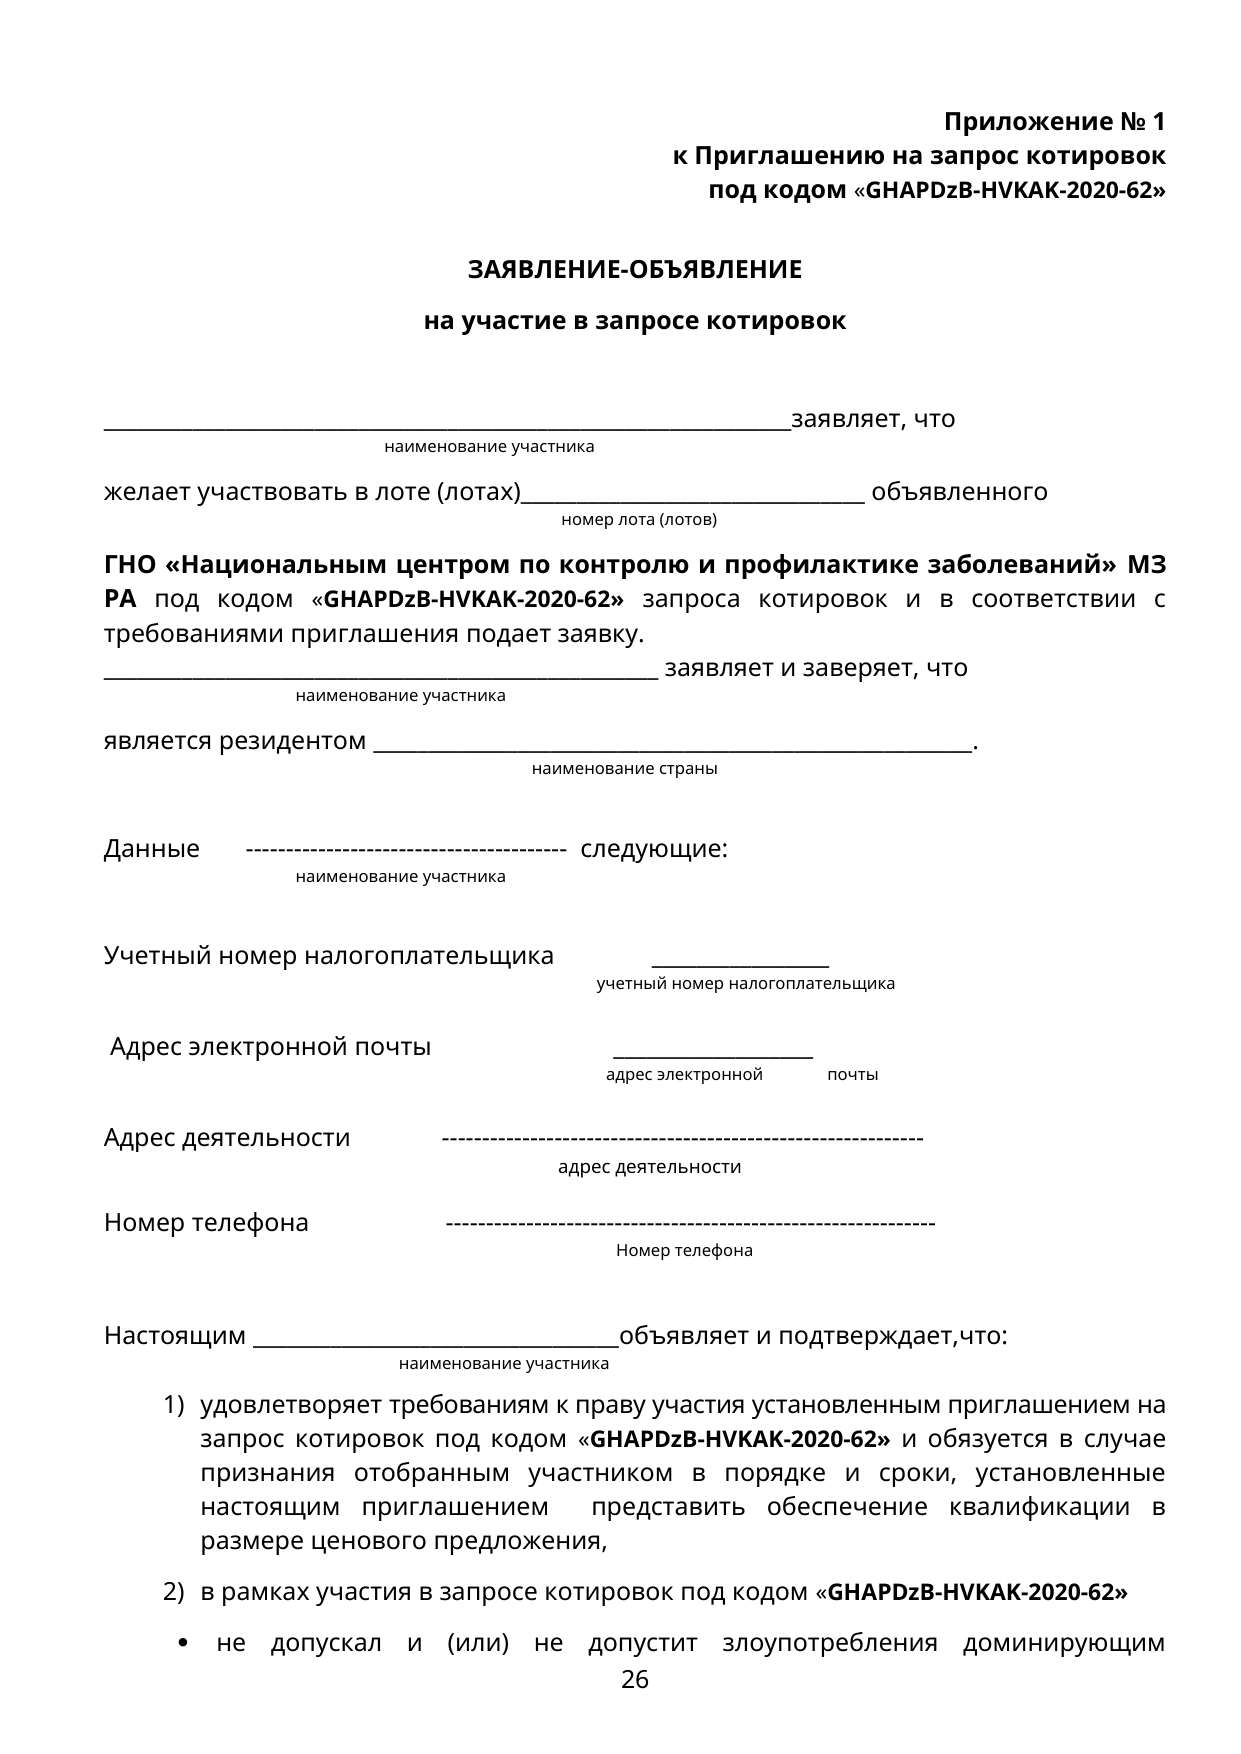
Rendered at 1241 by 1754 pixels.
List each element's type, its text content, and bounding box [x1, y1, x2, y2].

text Адрес деятельности ------------------------------------------------------------ [103, 1119, 1167, 1153]
list в рамках участия в запросе котировок под кодом «GHAPDzB-HVKAK-2020-62» [163, 1573, 1167, 1608]
text Настоящим _________________________________объявляет и подтверждает,что: [103, 1317, 1167, 1351]
text наименование участника [399, 1351, 1167, 1374]
subtitle на участие в запросе котировок [103, 303, 1167, 337]
text адрес деятельности [103, 1153, 1167, 1179]
text наименование участника [295, 683, 1167, 706]
text наименование страны [532, 757, 1167, 779]
text Приложение № 1 [103, 103, 1167, 137]
text наименование участника [295, 864, 1167, 887]
text Номер телефона [473, 1238, 1167, 1261]
text желает участвовать в лоте (лотах)_______________________________ объявленного [103, 474, 1167, 508]
text Адрес электронной почты __________________ [103, 1028, 1167, 1063]
text ______________________________________________________________заявляет, что [103, 400, 1167, 434]
text к Приглашению на запрос котировок под кодом «GHAPDzB-HVKAK-2020-62» [103, 137, 1167, 206]
text __________________________________________________ заявляет и заверяет, что [103, 649, 1167, 683]
text ГНО «Национальным центром по контролю и профилактике заболеваний» МЗ РА под кодом «GHAPDzB-HVKAK-2020-62» запроса котировок и в соответствии с требованиями приглашения подает заявку. [103, 547, 1167, 649]
text Данные ---------------------------------------- следующие: [103, 830, 1167, 864]
text Номер телефона ------------------------------------------------------------- [103, 1204, 1167, 1238]
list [178, 1624, 1167, 1658]
text номер лота (лотов) [561, 508, 1167, 530]
text Учетный номер налогоплательщика ________________ [103, 938, 1167, 972]
text наименование участника [384, 434, 1167, 457]
text является резидентом ______________________________________________________. [103, 723, 1167, 757]
list удовлетворяет требованиям к праву участия установленным приглашением на запрос котировок под кодом «GHAPDzB-HVKAK-2020-62» и обязуется в случае признания отобранным участником в порядке и сроки, установленные настоящим приглашением представить обеспечение квалификации в размере ценового предложения, [163, 1387, 1167, 1557]
text учетный номер налогоплательщика [532, 972, 1167, 994]
text адрес электронной почты [458, 1063, 1167, 1085]
text ЗАЯВЛЕНИЕ-ОБЪЯВЛЕНИЕ [103, 252, 1167, 286]
